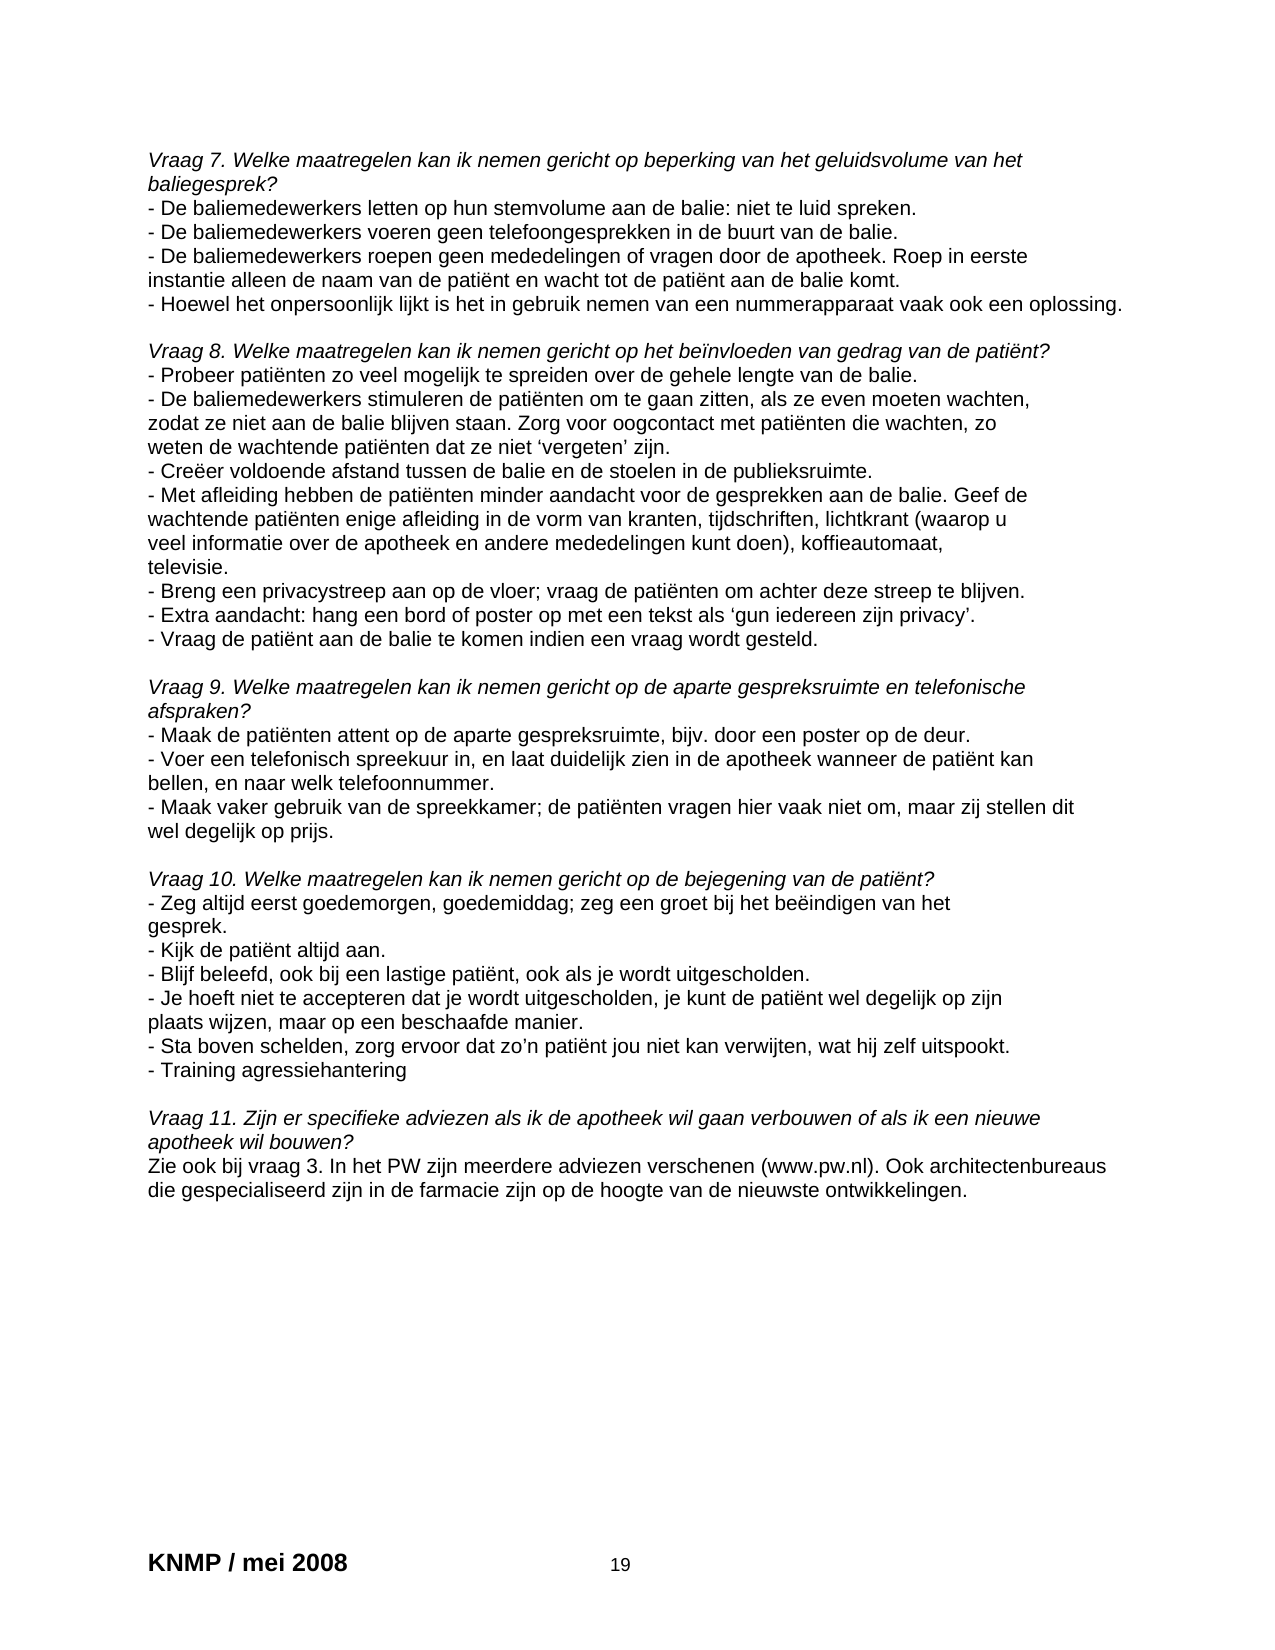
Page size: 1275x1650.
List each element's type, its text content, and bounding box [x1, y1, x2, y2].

text televisie. [148, 555, 1127, 579]
text - Vraag de patiënt aan de balie te komen indien een vraag wordt gesteld. [148, 627, 1127, 651]
text - De baliemedewerkers roepen geen mededelingen of vragen door de apotheek. Roep in eerste [148, 243, 1127, 267]
text - Blijf beleefd, ook bij een lastige patiënt, ook als je wordt uitgescholden. [148, 962, 1127, 986]
text weten de wachtende patiënten dat ze niet ‘vergeten’ zijn. [148, 435, 1127, 459]
text Vraag 9. Welke maatregelen kan ik nemen gericht op de aparte gespreksruimte en telefonische afspraken? [148, 675, 1127, 723]
text - De baliemedewerkers voeren geen telefoongesprekken in de buurt van de balie. [148, 219, 1127, 243]
text Vraag 11. Zijn er specifieke adviezen als ik de apotheek wil gaan verbouwen of als ik een nieuwe apotheek wil bouwen? [148, 1106, 1127, 1154]
text Vraag 7. Welke maatregelen kan ik nemen gericht op beperking van het geluidsvolume van het baliegesprek? [148, 148, 1127, 196]
text - Extra aandacht: hang een bord of poster op met een tekst als ‘gun iedereen zijn privacy’. [148, 603, 1127, 627]
text Vraag 8. Welke maatregelen kan ik nemen gericht op het beïnvloeden van gedrag van de patiënt? [148, 339, 1127, 363]
text - Je hoeft niet te accepteren dat je wordt uitgescholden, je kunt de patiënt wel degelijk op zijn [148, 986, 1127, 1010]
text - Maak de patiënten attent op de aparte gespreksruimte, bijv. door een poster op de deur. [148, 723, 1127, 747]
text - De baliemedewerkers letten op hun stemvolume aan de balie: niet te luid spreken. [148, 196, 1127, 219]
text - Probeer patiënten zo veel mogelijk te spreiden over de gehele lengte van de balie. [148, 363, 1127, 387]
text plaats wijzen, maar op een beschaafde manier. [148, 1010, 1127, 1034]
text Zie ook bij vraag het PW zijn meerdere adviezen verschenen (www.pw.nl). Ook architectenbureaus die gespecialiseerd zijn in de farmacie zijn op de hoogte van de nieuwste ontwikkelingen. [148, 1154, 1127, 1202]
text veel informatie over de apotheek en andere mededelingen kunt doen), koffieautomaat, [148, 531, 1127, 555]
text Vraag 10. Welke maatregelen kan ik nemen gericht op de bejegening van de patiënt? [148, 866, 1127, 890]
text - Training agressiehantering [148, 1058, 1127, 1082]
text - Kijk de patiënt altijd aan. [148, 938, 1127, 962]
text gesprek. [148, 914, 1127, 938]
text zodat ze niet aan de balie blijven staan. Zorg voor oogcontact met patiënten die wachten, zo [148, 411, 1127, 435]
text - Voer een telefonisch spreekuur in, en laat duidelijk zien in de apotheek wanneer de patiënt kan [148, 747, 1127, 771]
text - Maak vaker gebruik van de spreekkamer; de patiënten vragen hier vaak niet om, maar zij stellen dit [148, 794, 1127, 818]
text wel degelijk op prijs. [148, 818, 1127, 842]
text - Breng een privacystreep aan op de vloer; vraag de patiënten om achter deze streep te blijven. [148, 579, 1127, 603]
text - Met afleiding hebben de patiënten minder aandacht voor de gesprekken aan de balie. Geef de [148, 483, 1127, 507]
text - Zeg altijd eerst goedemorgen, goedemiddag; zeg een groet bij het beëindigen van het [148, 890, 1127, 914]
text - De baliemedewerkers stimuleren de patiënten om te gaan zitten, als ze even moeten wachten, [148, 387, 1127, 411]
text bellen, en naar welk telefoonnummer. [148, 771, 1127, 794]
text - Creëer voldoende afstand tussen de balie en de stoelen in de publieksruimte. [148, 459, 1127, 483]
text instantie alleen de naam van de patiënt en wacht tot de patiënt aan de balie komt. [148, 267, 1127, 291]
text - Hoewel het onpersoonlijk lijkt is het in gebruik nemen van een nummerapparaat vaak ook een oplossing. [148, 291, 1127, 315]
text - Sta boven schelden, zorg ervoor dat zo’n patiënt jou niet kan verwijten, wat hij zelf uitspookt. [148, 1034, 1127, 1058]
text wachtende patiënten enige afleiding in de vorm van kranten, tijdschriften, lichtkrant (waarop u [148, 507, 1127, 531]
